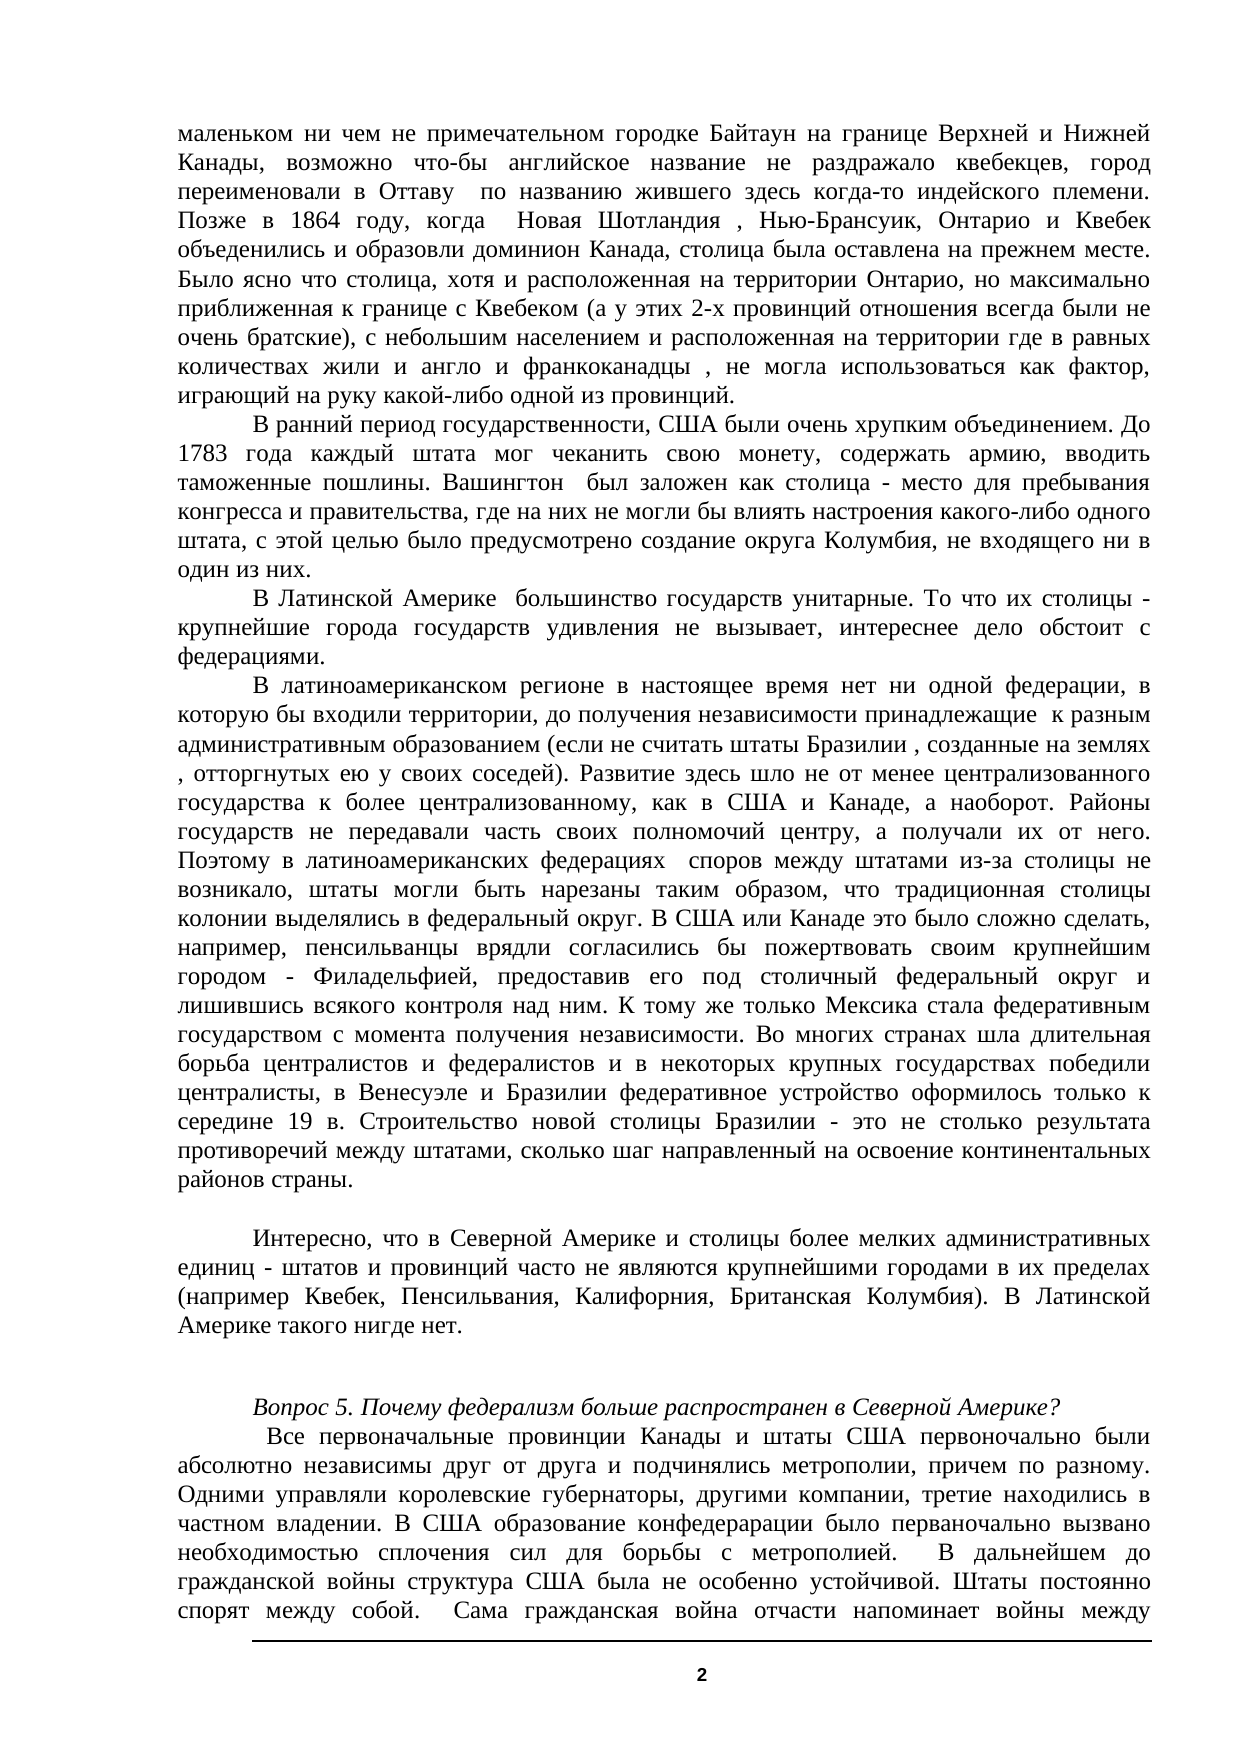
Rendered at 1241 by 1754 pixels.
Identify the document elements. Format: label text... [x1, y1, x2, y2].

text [177, 118, 1152, 409]
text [177, 1421, 1152, 1624]
text Вопрос 5. Почему федерализм больше распространен в Северной Америке? [177, 1392, 1152, 1421]
text Интересно, что в Северной Америке и столицы более мелких административных единиц - штатов и провинций часто не являются крупнейшими городами в их пределах (например Квебек, Пенсильвания, Калифорния, Британская Колумбия). В Латинской Америке такого нигде нет. [177, 1222, 1152, 1339]
text В латиноамериканском регионе в настоящее время нет ни одной федерации, в которую бы входили территории, до получения независимости принадлежащие к разным административным образованием (если не считать штаты Бразилии , созданные на землях , отторгнутых ею у своих соседей). Развитие здесь шло не от менее централизованного государства к более централизованному, как в США и Канаде, а наоборот. Районы государств не передавали часть своих полномочий центру, а получали их от него. Поэтому в латиноамериканских федерациях споров между штатами из-за столицы не возникало, штаты могли быть нарезаны таким образом, что традиционная столицы колонии выделялись в федеральный округ. В США или Канаде это было сложно сделать, например, пенсильванцы врядли согласились бы пожертвовать своим крупнейшим городом - Филадельфией, предоставив его под столичный федеральный округ и лишившись всякого контроля над ним. К тому же только Мексика стала федеративным государством с момента получения независимости. Во многих странах шла длительная борьба централистов и федералистов и в некоторых крупных государствах победили централисты, в Венесуэле и Бразилии федеративное устройство оформилось только к середине 19 в. Строительство новой столицы Бразилии - это не столько результата противоречий между штатами, сколько шаг направленный на освоение континентальных районов страны. [177, 670, 1152, 1193]
text В ранний период государственности, США были очень хрупким объединением. До 1783 года каждый штата мог чеканить свою монету, содержать армию, вводить таможенные пошлины. Вашингтон был заложен как столица - место для пребывания конгресса и правительства, где на них не могли бы влиять настроения какого-либо одного штата, с этой целью было предусмотрено создание округа Колумбия, не входящего ни в один из них. [177, 409, 1152, 583]
text В Латинской Америке большинство государств унитарные. То что их столицы - крупнейшие города государств удивления не вызывает, интереснее дело обстоит с федерациями. [177, 583, 1152, 670]
